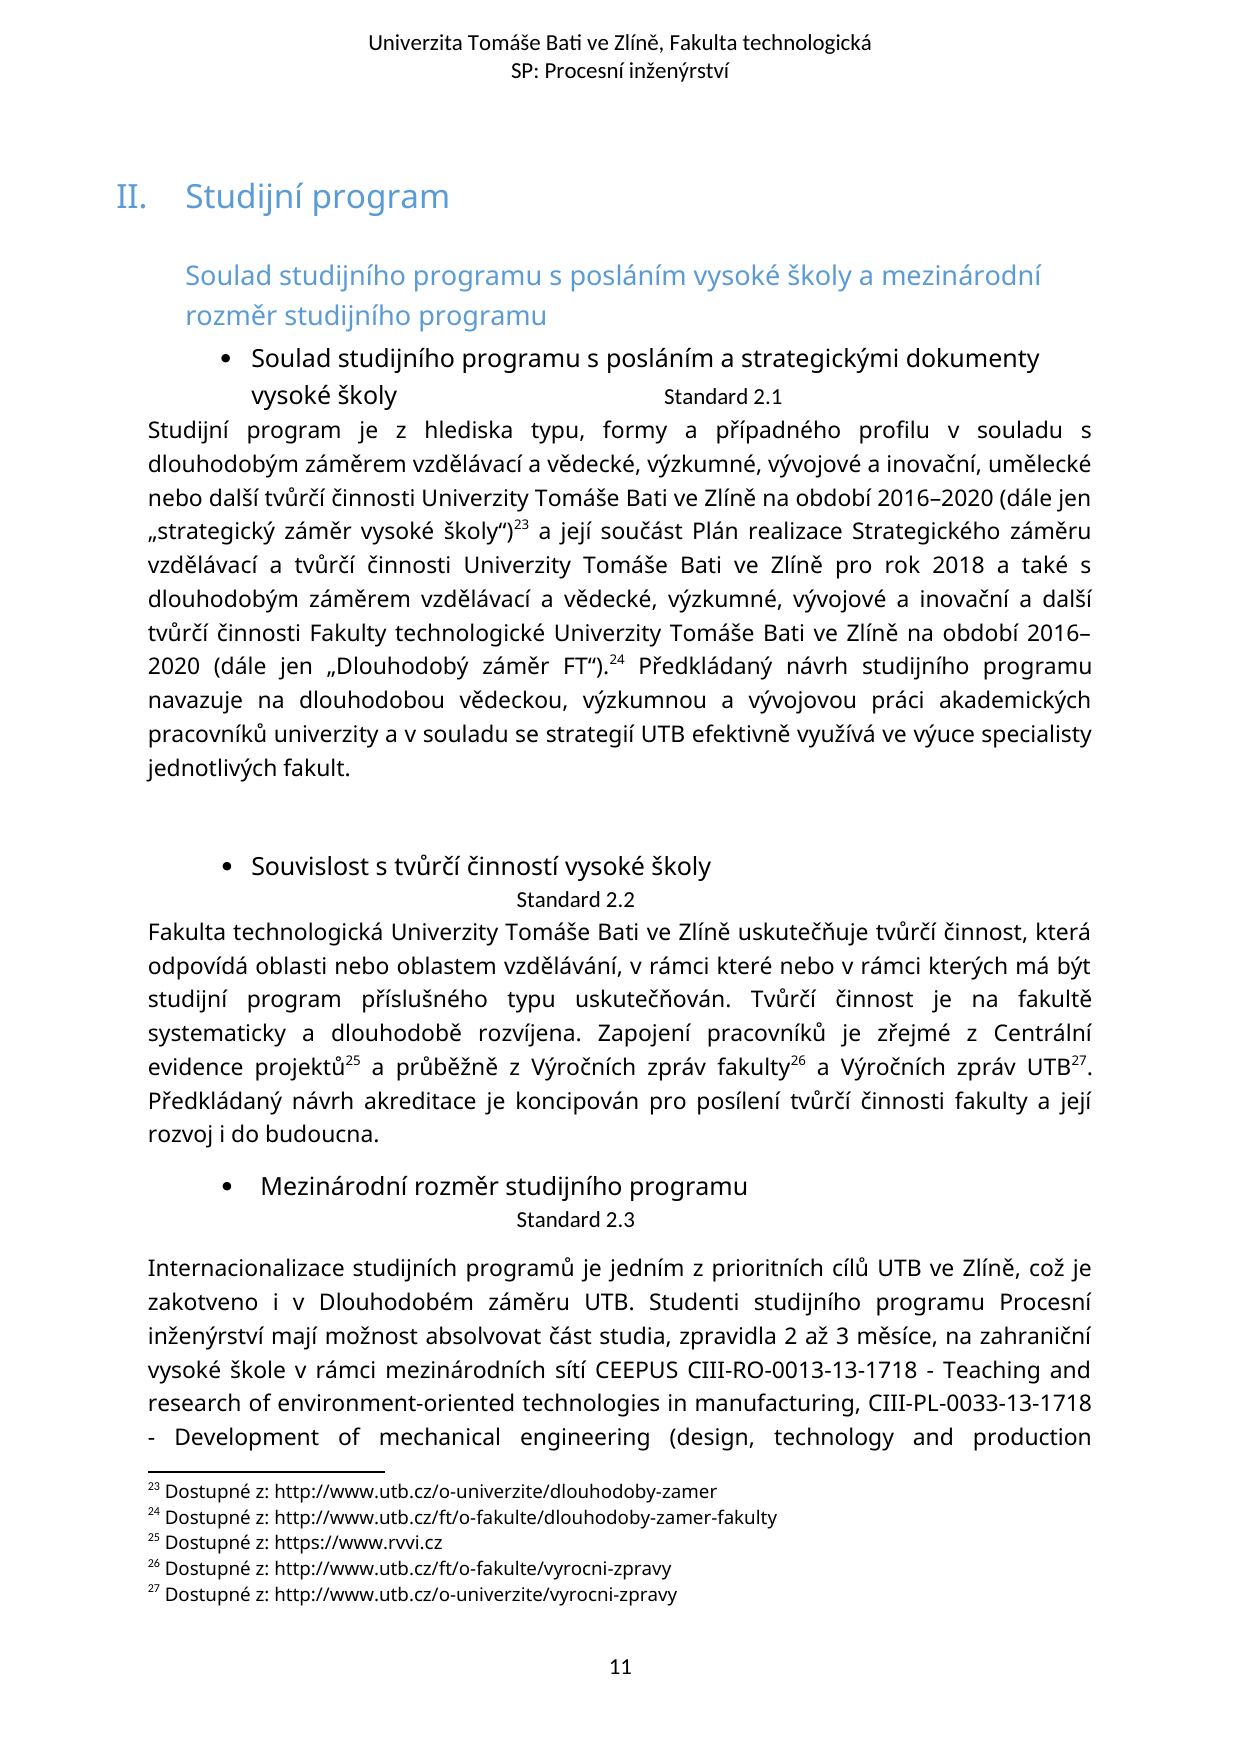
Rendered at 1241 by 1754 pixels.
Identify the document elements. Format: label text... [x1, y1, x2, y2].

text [148, 1252, 1093, 1452]
subtitle Mezinárodní rozměr studijního programu [223, 1169, 1093, 1203]
text Standard 2.2 [516, 886, 1093, 914]
subtitle Soulad studijního programu s posláním a strategickými dokumenty vysoké školy Standard 2.1 [221, 341, 1093, 411]
subtitle Studijní program [148, 173, 1093, 218]
text Standard 2.3 [443, 1206, 1093, 1233]
subtitle Souvislost s tvůrčí činností vysoké školy [223, 849, 1093, 883]
text Studijní program je z hlediska typu, formy a případného profilu v souladu s dlouhodobým záměrem vzdělávací a vědecké, výzkumné, vývojové a inovační, umělecké nebo další tvůrčí činnosti Univerzity Tomáše Bati ve Zlíně na období 2016–2020 (dále jen „strategický záměr vysoké školy“) a její součást Plán realizace Strategického záměru vzdělávací a tvůrčí činnosti Univerzity Tomáše Bati ve Zlíně pro rok 2018 a také s dlouhodobým záměrem vzdělávací a vědecké, výzkumné, vývojové a inovační a další tvůrčí činnosti Fakulty technologické Univerzity Tomáše Bati ve Zlíně na období 2016–2020 (dále jen „Dlouhodobý záměr FT“). Předkládaný návrh studijního programu navazuje na dlouhodobou vědeckou, výzkumnou a vývojovou práci akademických pracovníků univerzity a v souladu se strategií UTB efektivně využívá ve výuce specialisty jednotlivých fakult. [148, 414, 1093, 783]
subtitle Soulad studijního programu s posláním vysoké školy a mezinárodní rozměr studijního programu [185, 257, 1093, 333]
text Fakulta technologická Univerzity Tomáše Bati ve Zlíně uskutečňuje tvůrčí činnost, která odpovídá oblasti nebo oblastem vzdělávání, v rámci které nebo v rámci kterých má být studijní program příslušného typu uskutečňován. Tvůrčí činnost je na fakultě systematicky a dlouhodobě rozvíjena. Zapojení pracovníků je zřejmé z Centrální evidence projektů a průběžně z Výročních zpráv fakulty a Výročních zpráv UTB. Předkládaný návrh akreditace je koncipován pro posílení tvůrčí činnosti fakulty a její rozvoj i do budoucna. [148, 916, 1093, 1149]
